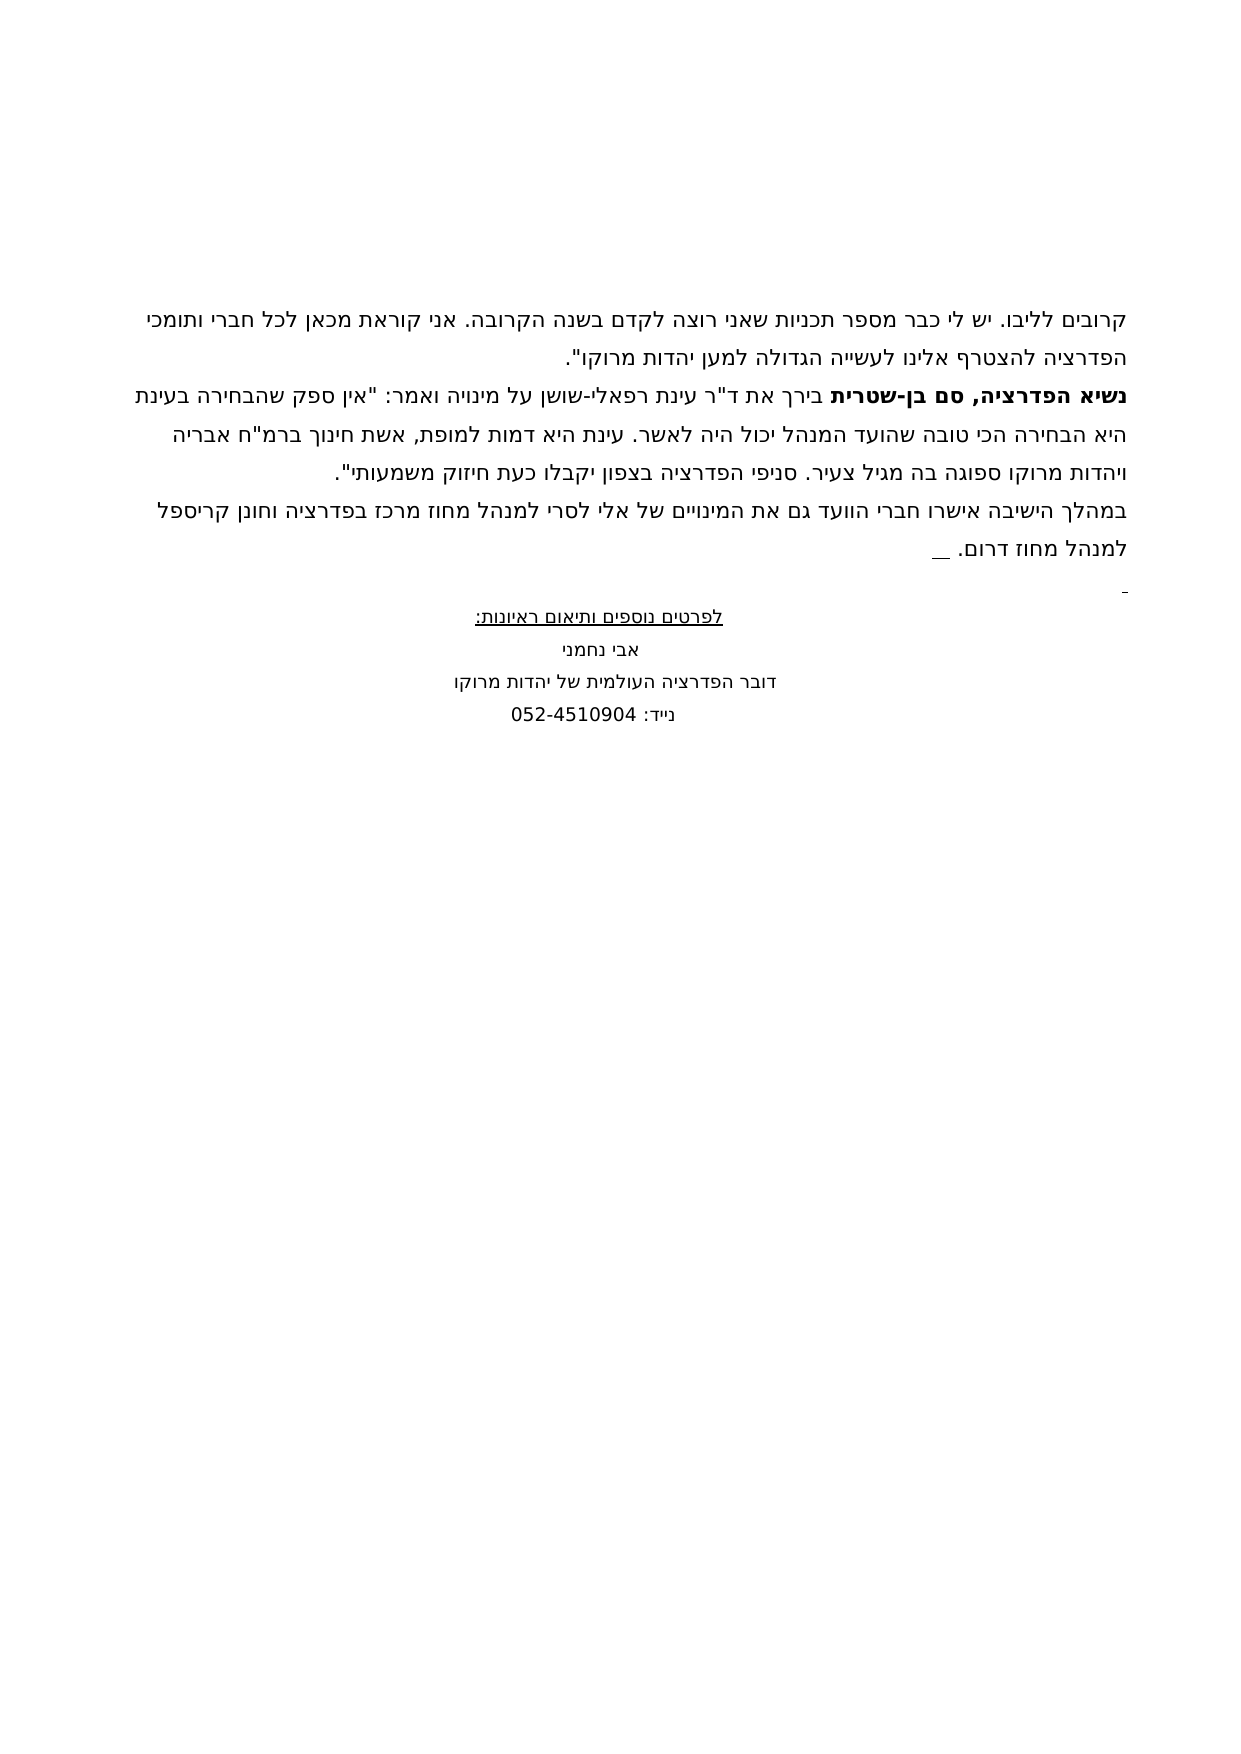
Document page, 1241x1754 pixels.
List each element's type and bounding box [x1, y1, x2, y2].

text [118, 307, 1128, 726]
